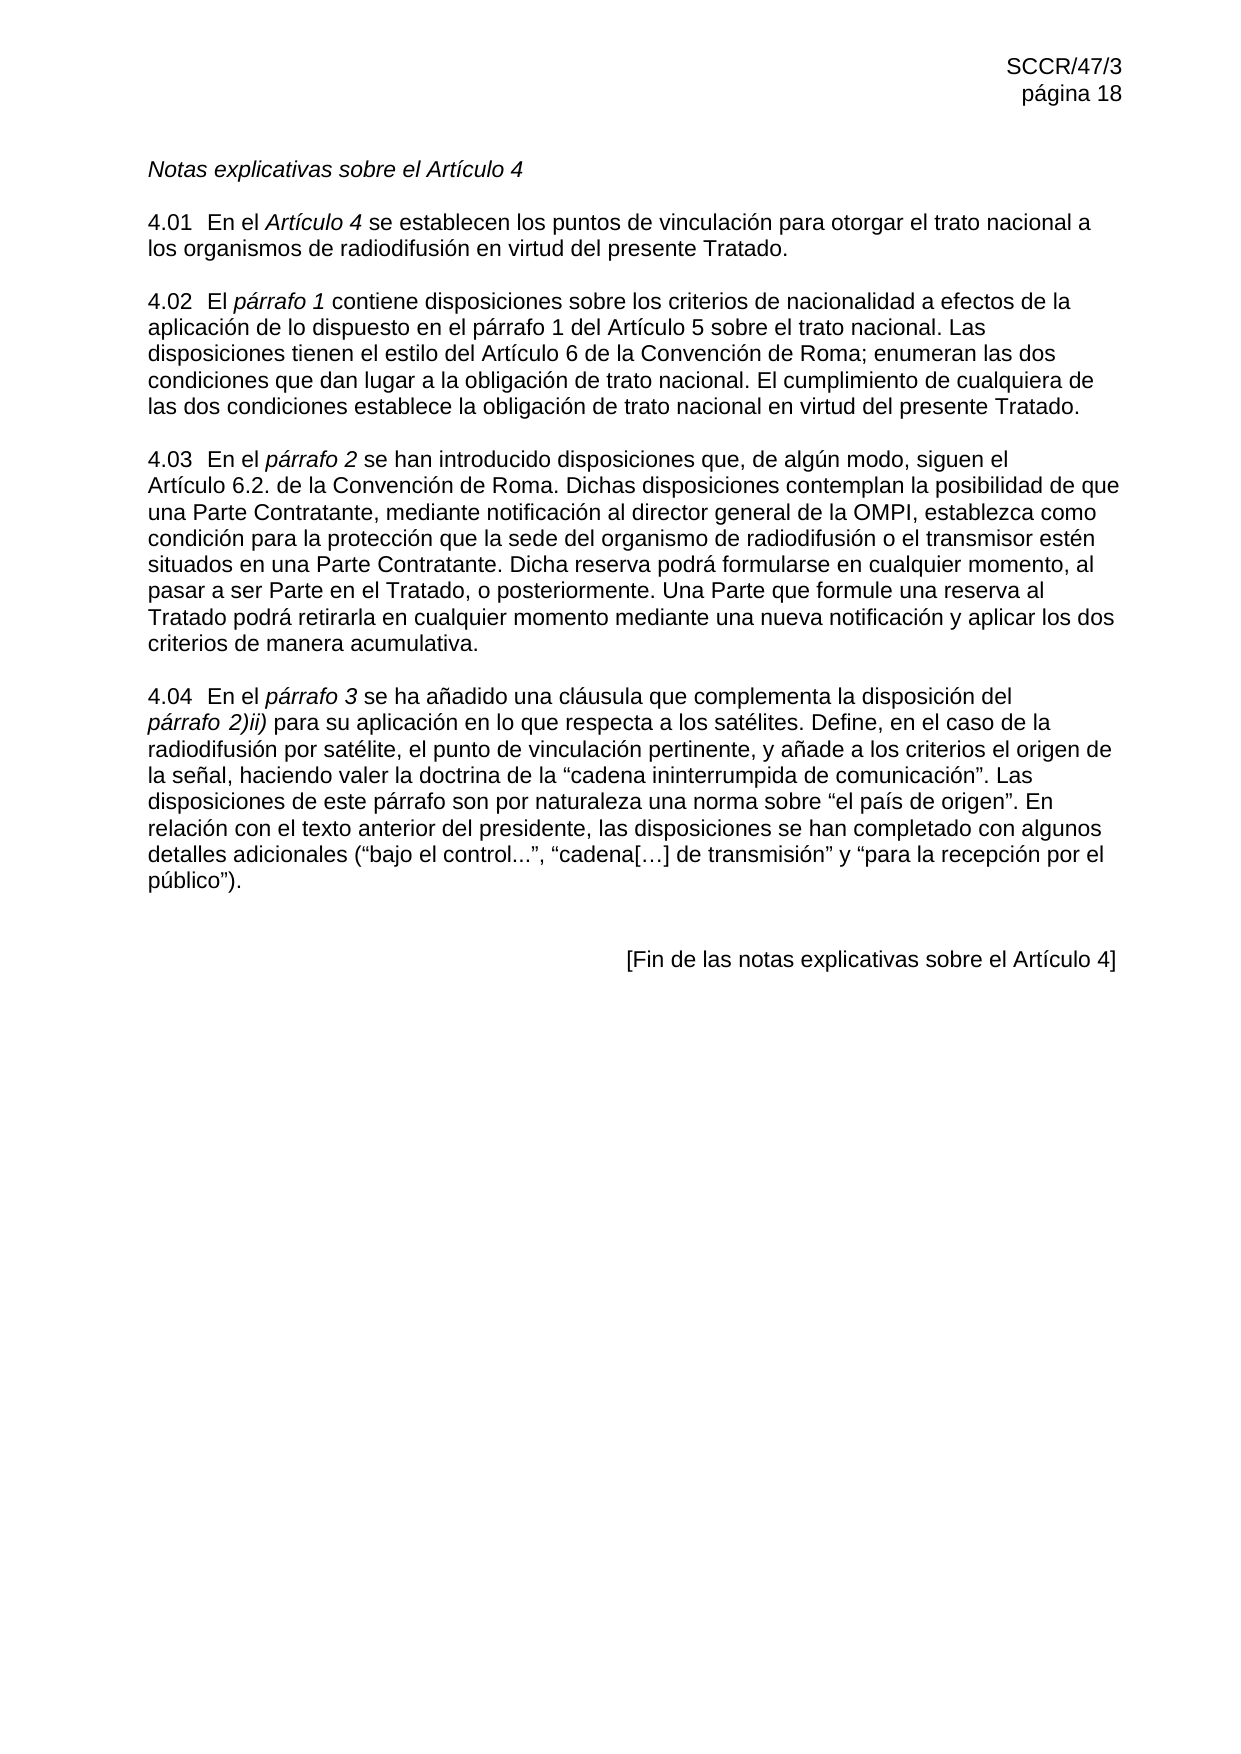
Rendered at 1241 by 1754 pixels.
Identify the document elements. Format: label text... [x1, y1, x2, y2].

text 4.04 En el párrafo 3 se ha añadido una cláusula que complementa la disposición del párrafo 2)ii) para su aplicación en lo que respecta a los satélites. Define, en el caso de la radiodifusión por satélite, el punto de vinculación pertinente, y añade a los criterios el origen de la señal, haciendo valer la doctrina de la “cadena ininterrumpida de comunicación”. Las disposiciones de este párrafo son por naturaleza una norma sobre “el país de origen”. En relación con el texto anterior del presidente, las disposiciones se han completado con algunos detalles adicionales (“bajo el control...”, “cadena[…] de transmisión” y “para la recepción por el público”). [148, 683, 1122, 894]
text Notas explicativas sobre el Artículo 4 [148, 156, 1122, 182]
text 4.03 En el párrafo 2 se han introducido disposiciones que, de algún modo, siguen el Artículo 6.2. de la Convención de Roma. Dichas disposiciones contemplan la posibilidad de que una Parte Contratante, mediante notificación al director general de la OMPI, establezca como condición para la protección que la sede del organismo de radiodifusión o el transmisor estén situados en una Parte Contratante. Dicha reserva podrá formularse en cualquier momento, al pasar a ser Parte en el Tratado, o posteriormente. Una Parte que formule una reserva al Tratado podrá retirarla en cualquier momento mediante una nueva notificación y aplicar los dos criterios de manera acumulativa. [148, 446, 1122, 657]
text 4.02 El párrafo 1 contiene disposiciones sobre los criterios de nacionalidad a efectos de la aplicación de lo dispuesto en el párrafo 1 del Artículo 5 sobre el trato nacional. Las disposiciones tienen el estilo del Artículo 6 de la Convención de Roma; enumeran las dos condiciones que dan lugar a la obligación de trato nacional. El cumplimiento de cualquiera de las dos condiciones establece la obligación de trato nacional en virtud del presente Tratado. [148, 288, 1122, 419]
text [Fin de las notas explicativas sobre el Artículo 4] [620, 946, 1122, 973]
text 4.01 En el Artículo 4 se establecen los puntos de vinculación para otorgar el trato nacional a los organismos de radiodifusión en virtud del presente Tratado. [148, 208, 1122, 261]
